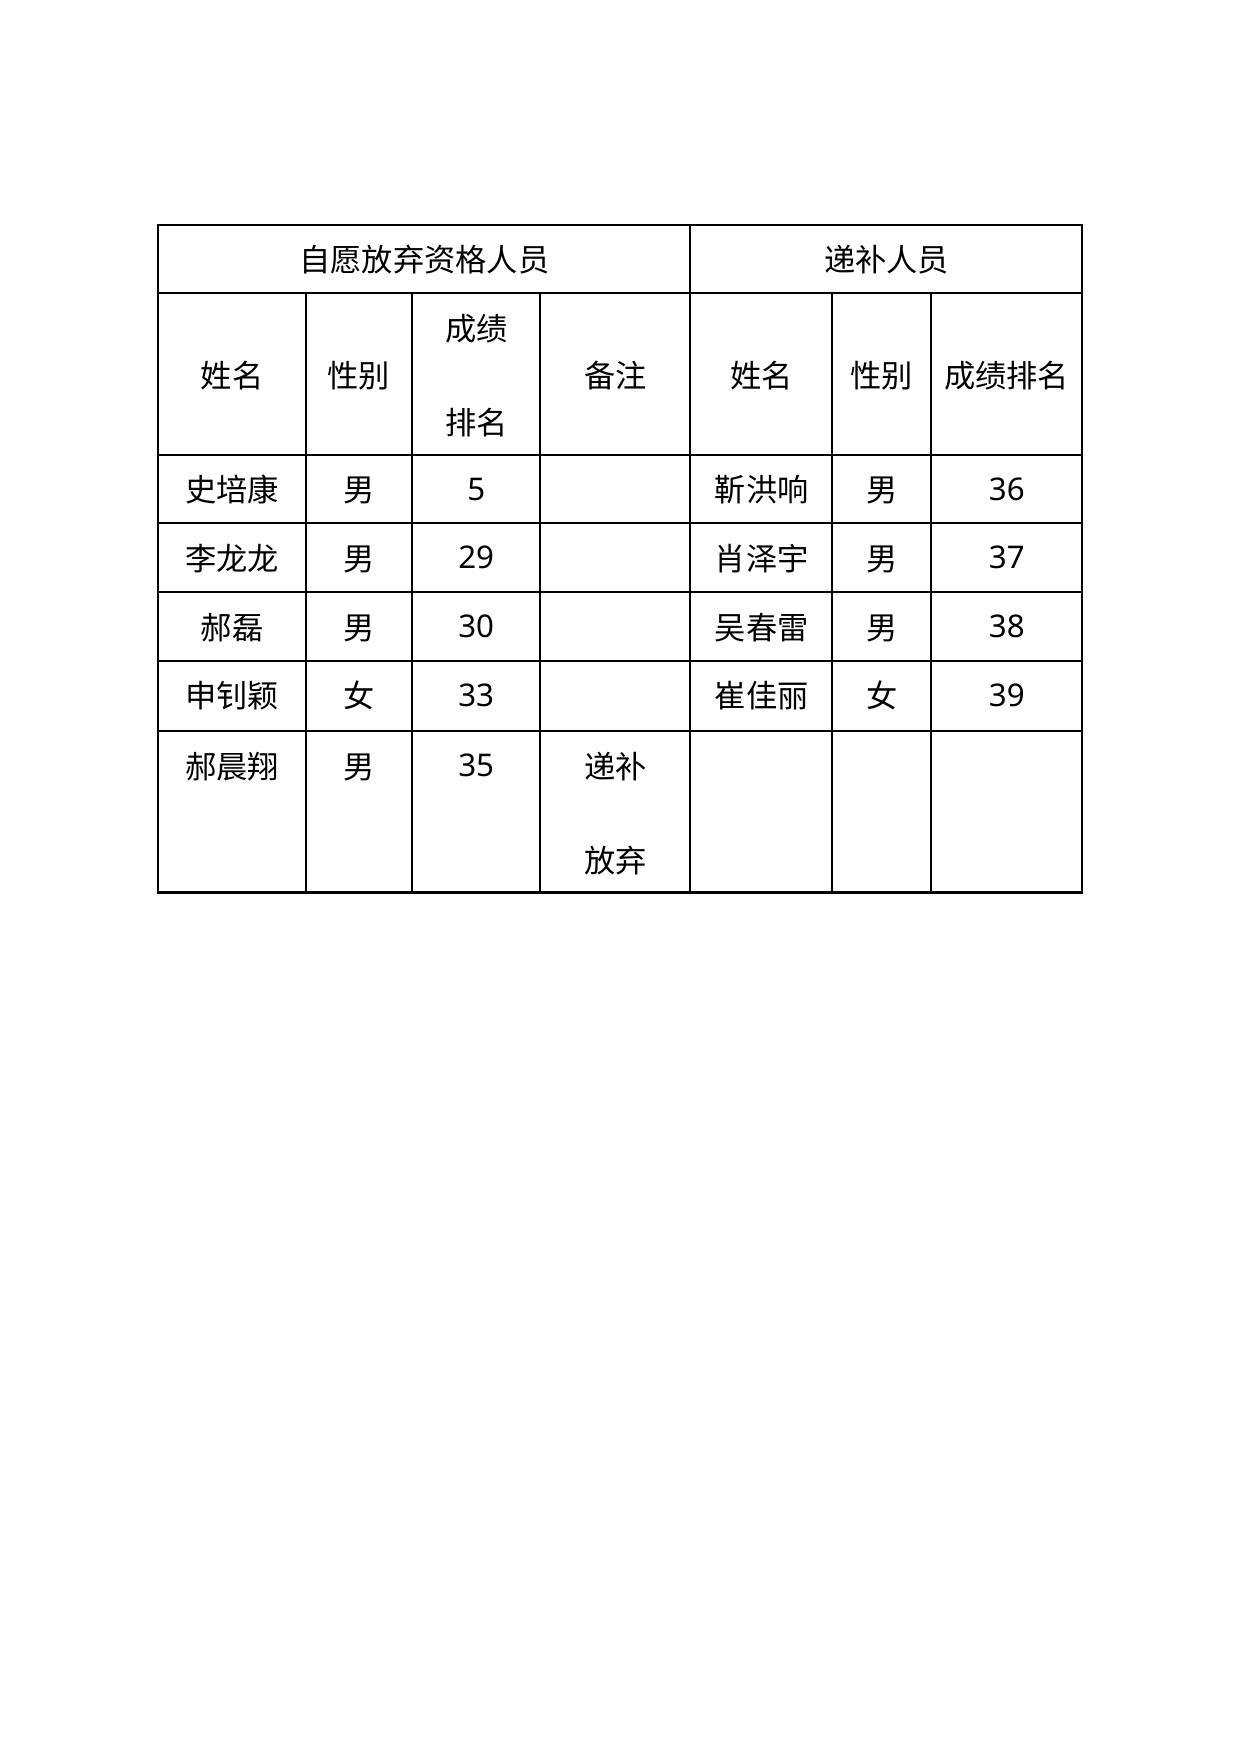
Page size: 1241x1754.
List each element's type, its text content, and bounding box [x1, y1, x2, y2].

table_cell [833, 732, 930, 891]
table_cell 吴春雷 [691, 593, 831, 659]
table_cell 成绩排名 [932, 294, 1081, 453]
table_cell [691, 732, 831, 891]
table_cell 35 [413, 732, 539, 891]
table_cell 女 [833, 662, 930, 730]
table_cell 李龙龙 [159, 524, 305, 591]
table_cell [541, 662, 689, 730]
table_cell 郝晨翔 [159, 732, 305, 891]
table_cell 崔佳丽 [691, 662, 831, 730]
table_cell 女 [307, 662, 411, 730]
table_cell 男 [307, 456, 411, 522]
table_cell 36 [932, 456, 1081, 522]
table_cell 成绩 排名 [413, 294, 539, 453]
table_cell 39 [932, 662, 1081, 730]
table_cell 性别 [307, 294, 411, 453]
table_header 递补人员 [691, 226, 1081, 292]
table_cell 靳洪响 [691, 456, 831, 522]
table_cell 申钊颖 [159, 662, 305, 730]
table_cell 姓名 [159, 294, 305, 453]
table_cell 38 [932, 593, 1081, 659]
table_cell 史培康 [159, 456, 305, 522]
table_header 自愿放弃资格人员 [159, 226, 689, 292]
table_cell 37 [932, 524, 1081, 591]
table_cell [932, 732, 1081, 891]
table_cell 30 [413, 593, 539, 659]
table_cell [541, 524, 689, 591]
table_cell 5 [413, 456, 539, 522]
table_cell 男 [307, 524, 411, 591]
table_cell 男 [833, 456, 930, 522]
table_cell 男 [833, 524, 930, 591]
table_cell 备注 [541, 294, 689, 453]
table_cell 男 [307, 593, 411, 659]
table_cell 男 [833, 593, 930, 659]
table_cell 郝磊 [159, 593, 305, 659]
table_cell 肖泽宇 [691, 524, 831, 591]
table_cell 33 [413, 662, 539, 730]
table_cell 男 [307, 732, 411, 891]
table_cell [541, 593, 689, 659]
table_cell 递补 放弃 [541, 732, 689, 891]
table_cell 29 [413, 524, 539, 591]
table_cell 性别 [833, 294, 930, 453]
table_cell [541, 456, 689, 522]
table_cell 姓名 [691, 294, 831, 453]
